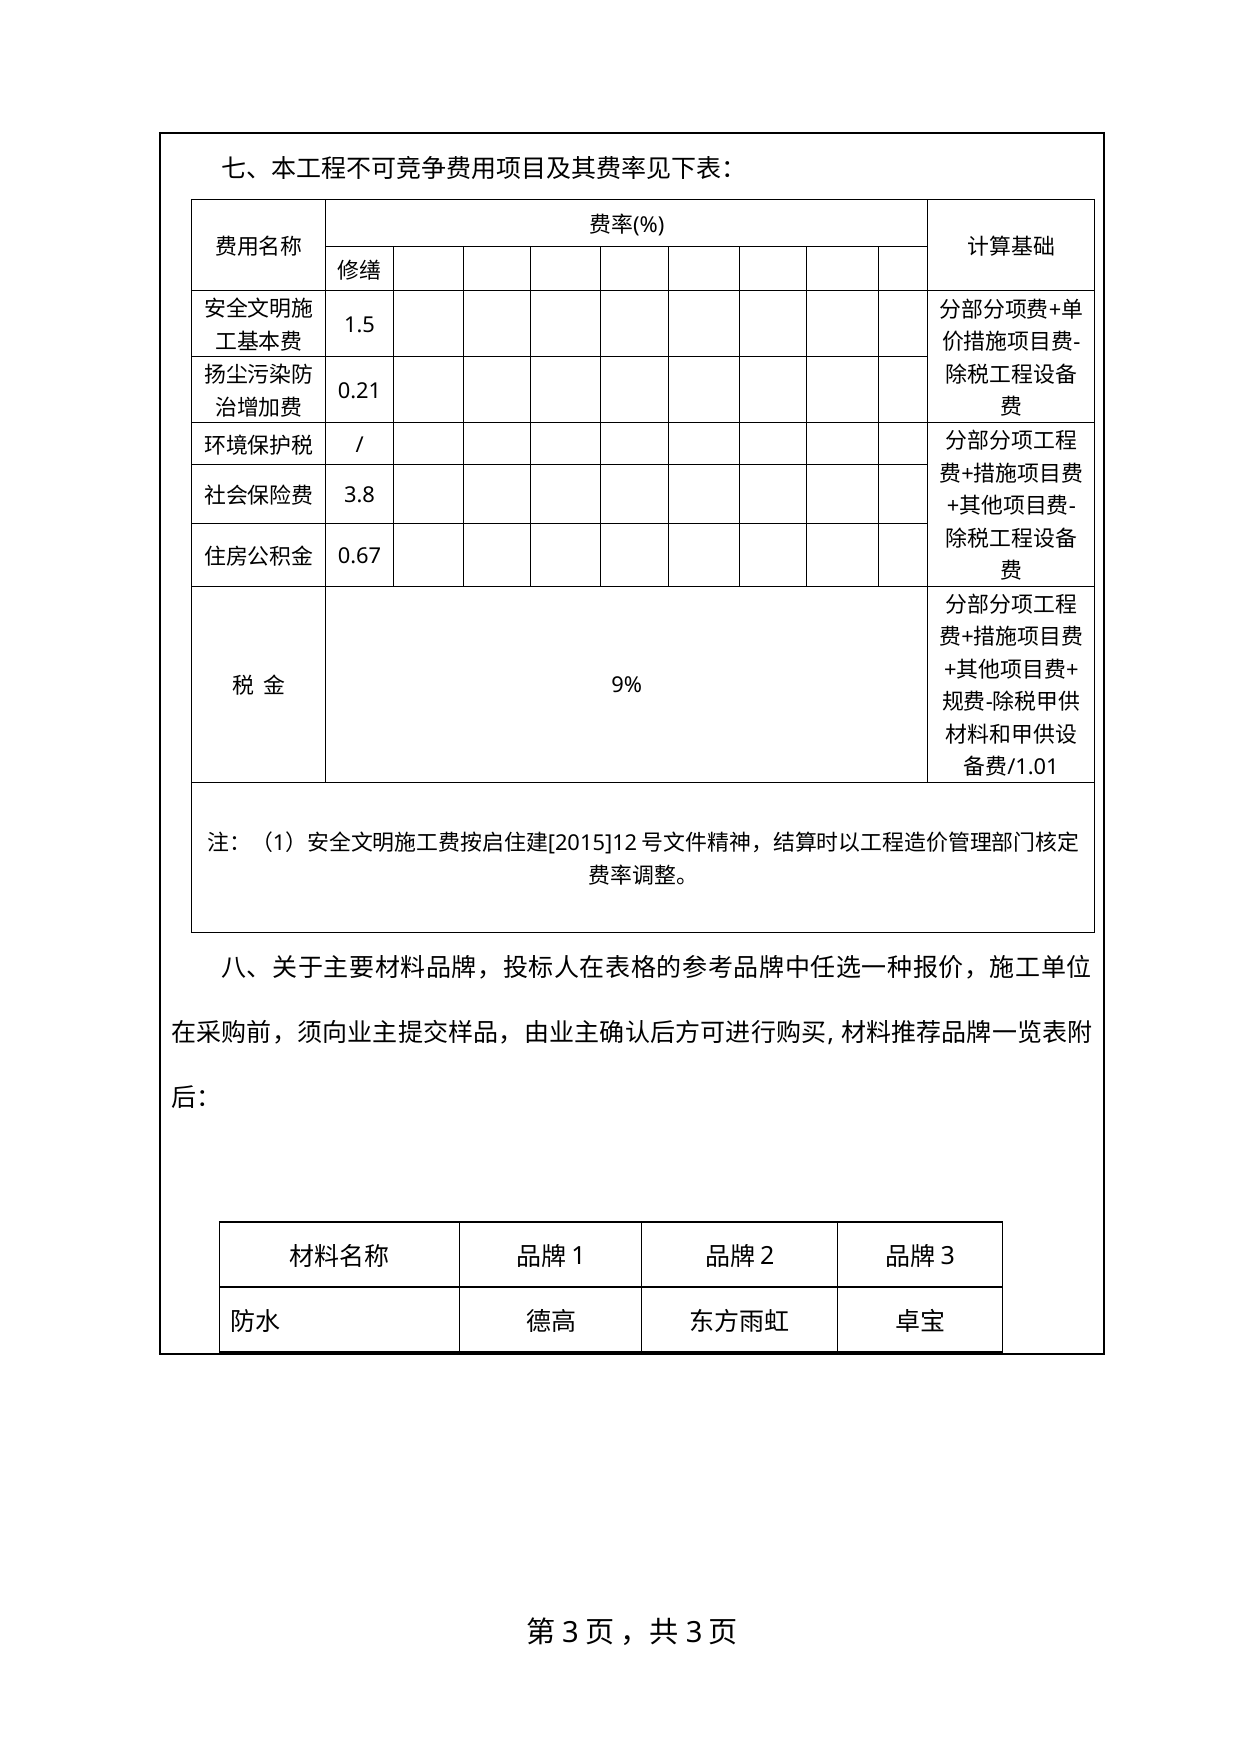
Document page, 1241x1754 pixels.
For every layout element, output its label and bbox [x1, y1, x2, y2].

table_header [161, 134, 1103, 1352]
